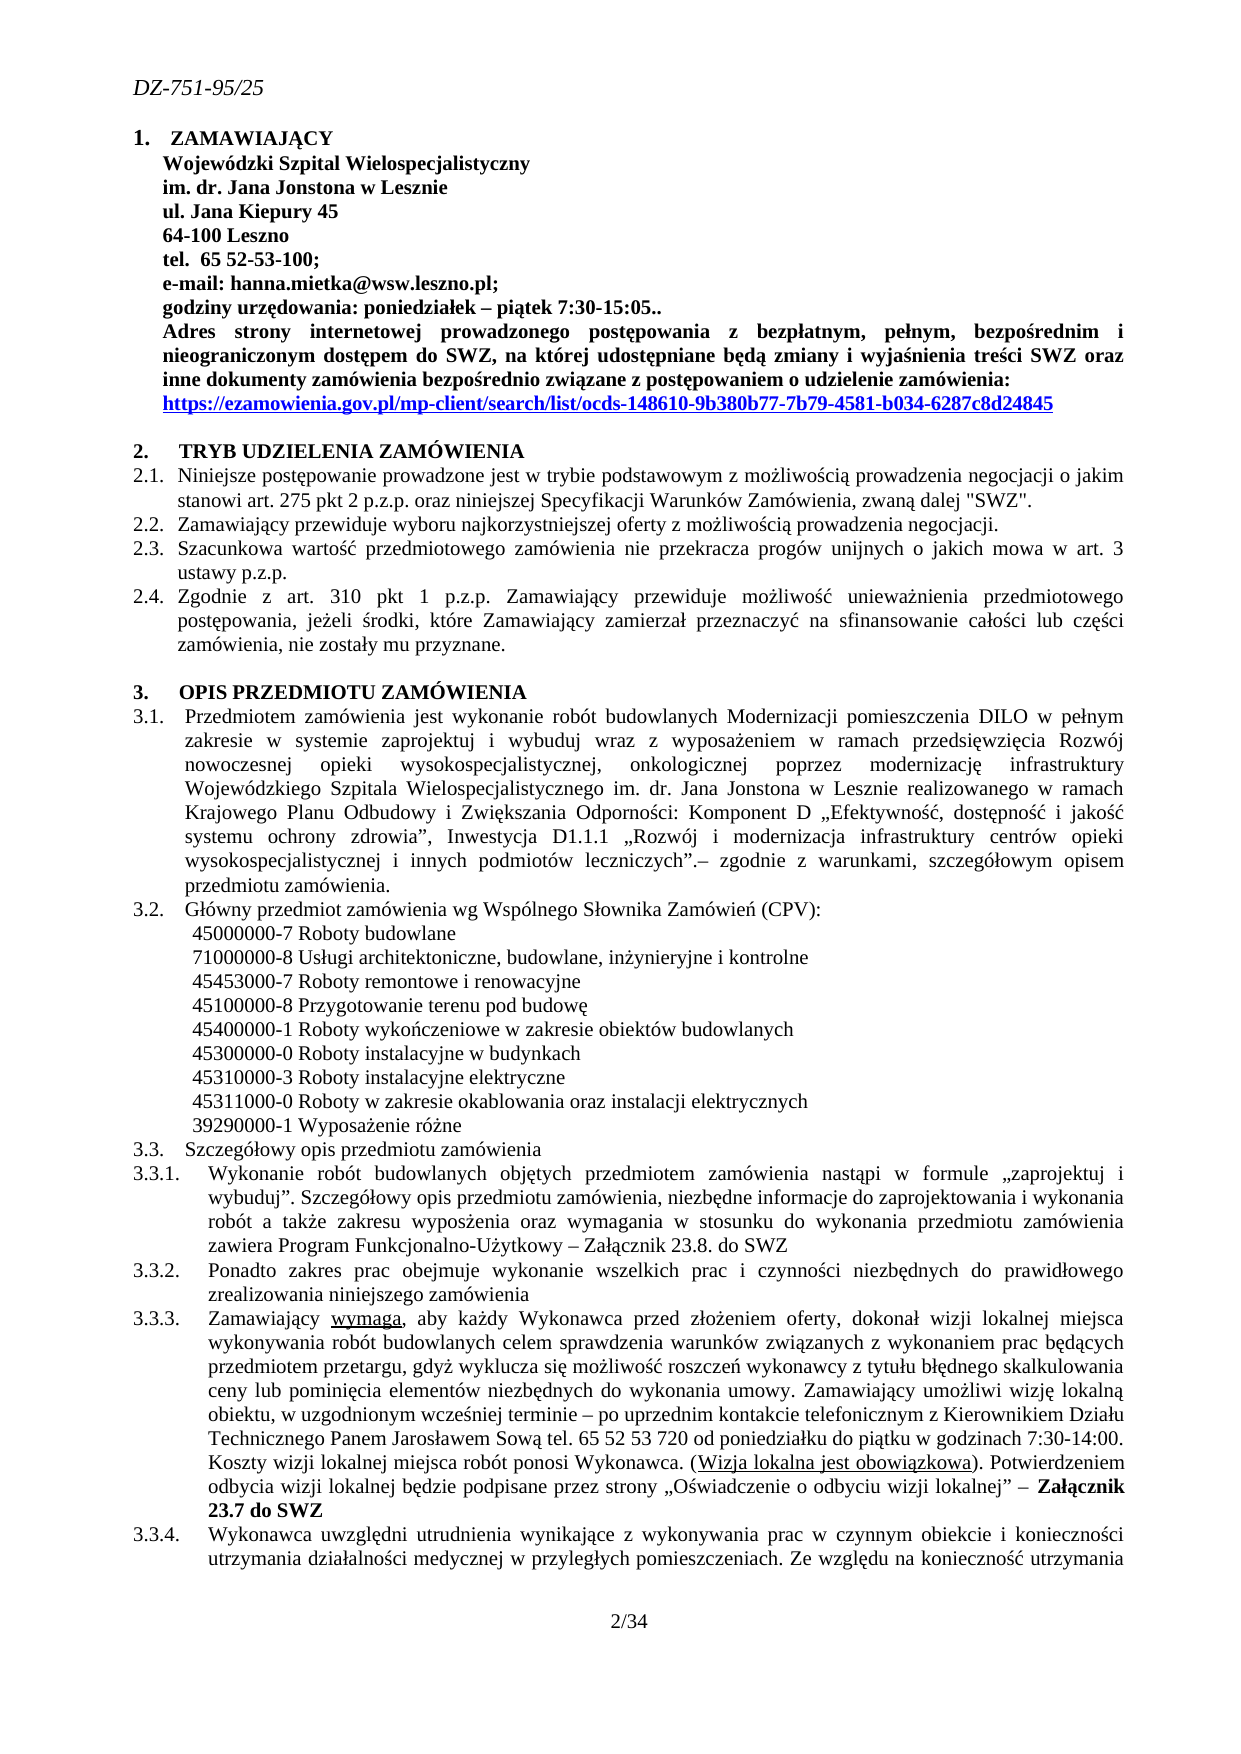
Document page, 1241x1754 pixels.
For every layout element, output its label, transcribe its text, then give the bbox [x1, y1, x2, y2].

text 2. TRYB UDZIELENIA ZAMÓWIENIA [133, 439, 1125, 463]
text 45453000-7 Roboty remontowe i renowacyjne [192, 969, 1136, 993]
list OPIS PRZEDMIOTU ZAMÓWIENIA [133, 680, 1125, 704]
text https://ezamowienia.gov.pl/mp-client/search/list/ocds-148610-9b380b77-7b79-4581-b034-6287c8d24845 [162, 391, 1125, 415]
list Główny przedmiot zamówienia wg Wspólnego Słownika Zamówień (CPV): [133, 897, 1136, 921]
text 45311000-0 Roboty w zakresie okablowania oraz instalacji elektrycznych [192, 1089, 1136, 1113]
text e-mail: hanna.mietka@wsw.leszno.pl; [162, 271, 1125, 295]
list Wykonanie robót budowlanych objętych przedmiotem zamówienia nastąpi w formule „zaprojektuj i wybuduj”. Szczegółowy opis przedmiotu zamówienia, niezbędne informacje do zaprojektowania i wykonania robót a także zakresu wyposżenia oraz wymagania w stosunku do wykonania przedmiotu zamówienia zawiera Program Funkcjonalno-Użytkowy – Załącznik 23.8. do SWZ [133, 1161, 1125, 1257]
text Wojewódzki Szpital Wielospecjalistyczny [162, 151, 1125, 175]
list Zamawiający wymaga, aby każdy Wykonawca przed złożeniem oferty, dokonał wizji lokalnej miejsca wykonywania robót budowlanych celem sprawdzenia warunków związanych z wykonaniem prac będących przedmiotem przetargu, gdyż wyklucza się możliwość roszczeń wykonawcy z tytułu błędnego skalkulowania ceny lub pominięcia elementów niezbędnych do wykonania umowy. Zamawiający umożliwi wizję lokalną obiektu, w uzgodnionym wcześniej terminie – po uprzednim kontakcie telefonicznym z Kierownikiem Działu Technicznego Panem Jarosławem Sową tel. 65 52 53 720 od poniedziałku do piątku w godzinach 7:30-14:00. Koszty wizji lokalnej miejsca robót ponosi Wykonawca. (Wizja lokalna jest obowiązkowa). Potwierdzeniem odbycia wizji lokalnej będzie podpisane przez strony „Oświadczenie o odbyciu wizji lokalnej” – Załącznik 23.7 do SWZ [133, 1306, 1125, 1522]
text 45000000-7 Roboty budowlane [192, 921, 1136, 945]
text Adres strony internetowej prowadzonego postępowania z bezpłatnym, pełnym, bezpośrednim i nieograniczonym dostępem do SWZ, na której udostępniane będą zmiany i wyjaśnienia treści SWZ oraz inne dokumenty zamówienia bezpośrednio związane z postępowaniem o udzielenie zamówienia: [162, 319, 1125, 391]
list Szczegółowy opis przedmiotu zamówienia [133, 1137, 1125, 1161]
text im. dr. Jana Jonstona w Lesznie [162, 175, 1125, 199]
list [133, 1522, 1125, 1570]
text 39290000-1 Wyposażenie różne [192, 1113, 1136, 1137]
list Niniejsze postępowanie prowadzone jest w trybie podstawowym z możliwością prowadzenia negocjacji o jakim stanowi art. 275 pkt 2 p.z.p. oraz niniejszej Specyfikacji Warunków Zamówienia, zwaną dalej "SWZ". [133, 463, 1125, 512]
list Ponadto zakres prac obejmuje wykonanie wszelkich prac i czynności niezbędnych do prawidłowego zrealizowania niniejszego zamówienia [133, 1257, 1125, 1306]
text ul. Jana Kiepury 45 [162, 199, 1125, 223]
text 71000000-8 Usługi architektoniczne, budowlane, inżynieryjne i kontrolne [192, 945, 1136, 969]
list Przedmiotem zamówienia jest wykonanie robót budowlanych Modernizacji pomieszczenia DILO w pełnym zakresie w systemie zaprojektuj i wybuduj wraz z wyposażeniem w ramach przedsięwzięcia Rozwój nowoczesnej opieki wysokospecjalistycznej, onkologicznej poprzez modernizację infrastruktury Wojewódzkiego Szpitala Wielospecjalistycznego im. dr. Jana Jonstona w Lesznie realizowanego w ramach Krajowego Planu Odbudowy i Zwiększania Odporności: Komponent D „Efektywność, dostępność i jakość systemu ochrony zdrowia”, Inwestycja D1.1.1 „Rozwój i modernizacja infrastruktury centrów opieki wysokospecjalistycznej i innych podmiotów leczniczych”.– zgodnie z warunkami, szczegółowym opisem przedmiotu zamówienia. [133, 704, 1125, 897]
text 45310000-3 Roboty instalacyjne elektryczne [192, 1065, 1136, 1089]
list Szacunkowa wartość przedmiotowego zamówienia nie przekracza progów unijnych o jakich mowa w art. 3 ustawy p.z.p. [133, 536, 1125, 584]
text 64-100 Leszno [162, 223, 1125, 247]
text 45400000-1 Roboty wykończeniowe w zakresie obiektów budowlanych [192, 1017, 1136, 1041]
text 45300000-0 Roboty instalacyjne w budynkach [192, 1041, 1136, 1065]
list Zamawiający przewiduje wyboru najkorzystniejszej oferty z możliwością prowadzenia negocjacji. [133, 512, 1125, 536]
text 45100000-8 Przygotowanie terenu pod budowę [192, 993, 1136, 1017]
text tel. 65 52-53-100; [162, 247, 1125, 271]
list Zgodnie z art. 310 pkt 1 p.z.p. Zamawiający przewiduje możliwość unieważnienia przedmiotowego postępowania, jeżeli środki, które Zamawiający zamierzał przeznaczyć na sfinansowanie całości lub części zamówienia, nie zostały mu przyznane. [133, 584, 1125, 656]
list ZAMAWIAJĄCY [133, 124, 1125, 151]
text godziny urzędowania: poniedziałek – piątek 7:30-15:05.. [162, 295, 1125, 319]
